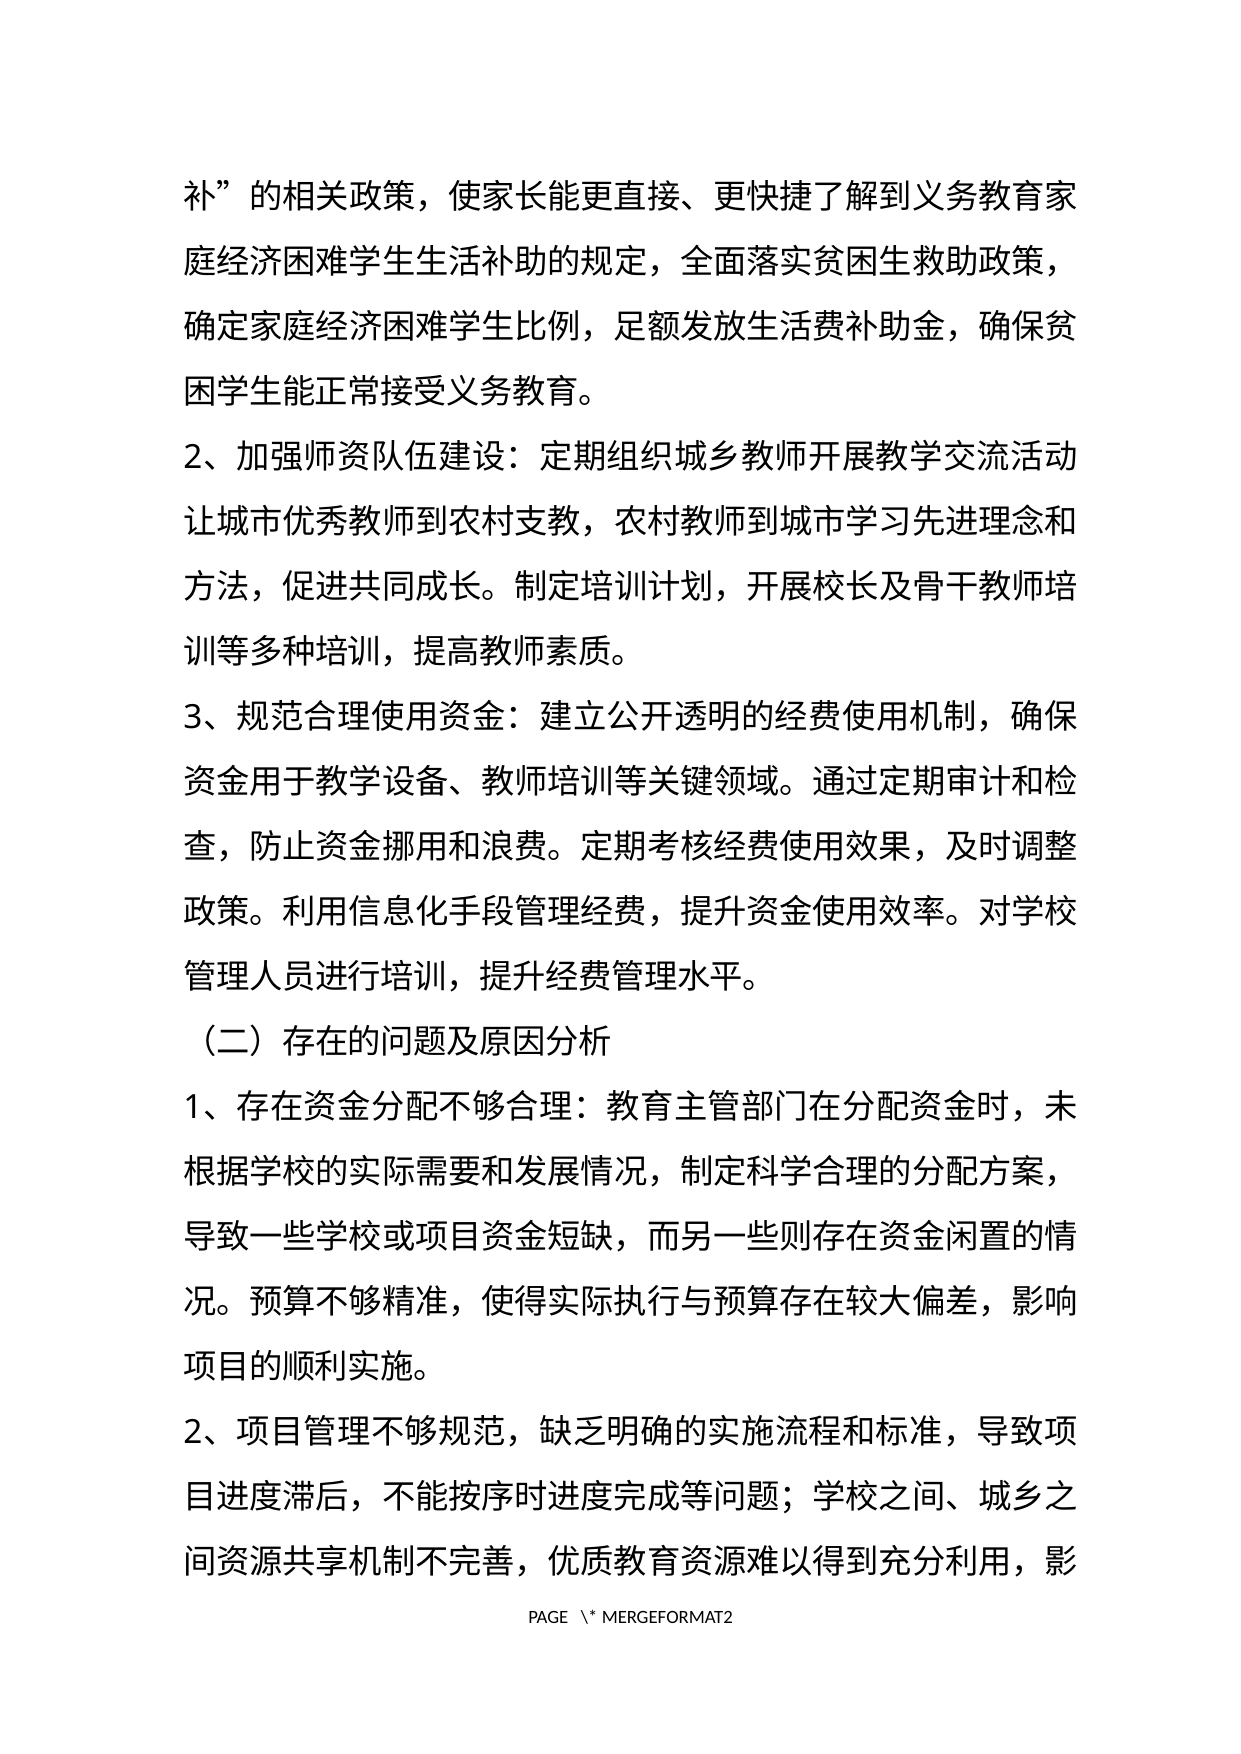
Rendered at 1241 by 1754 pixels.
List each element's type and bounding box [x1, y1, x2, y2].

text [183, 162, 1078, 1592]
